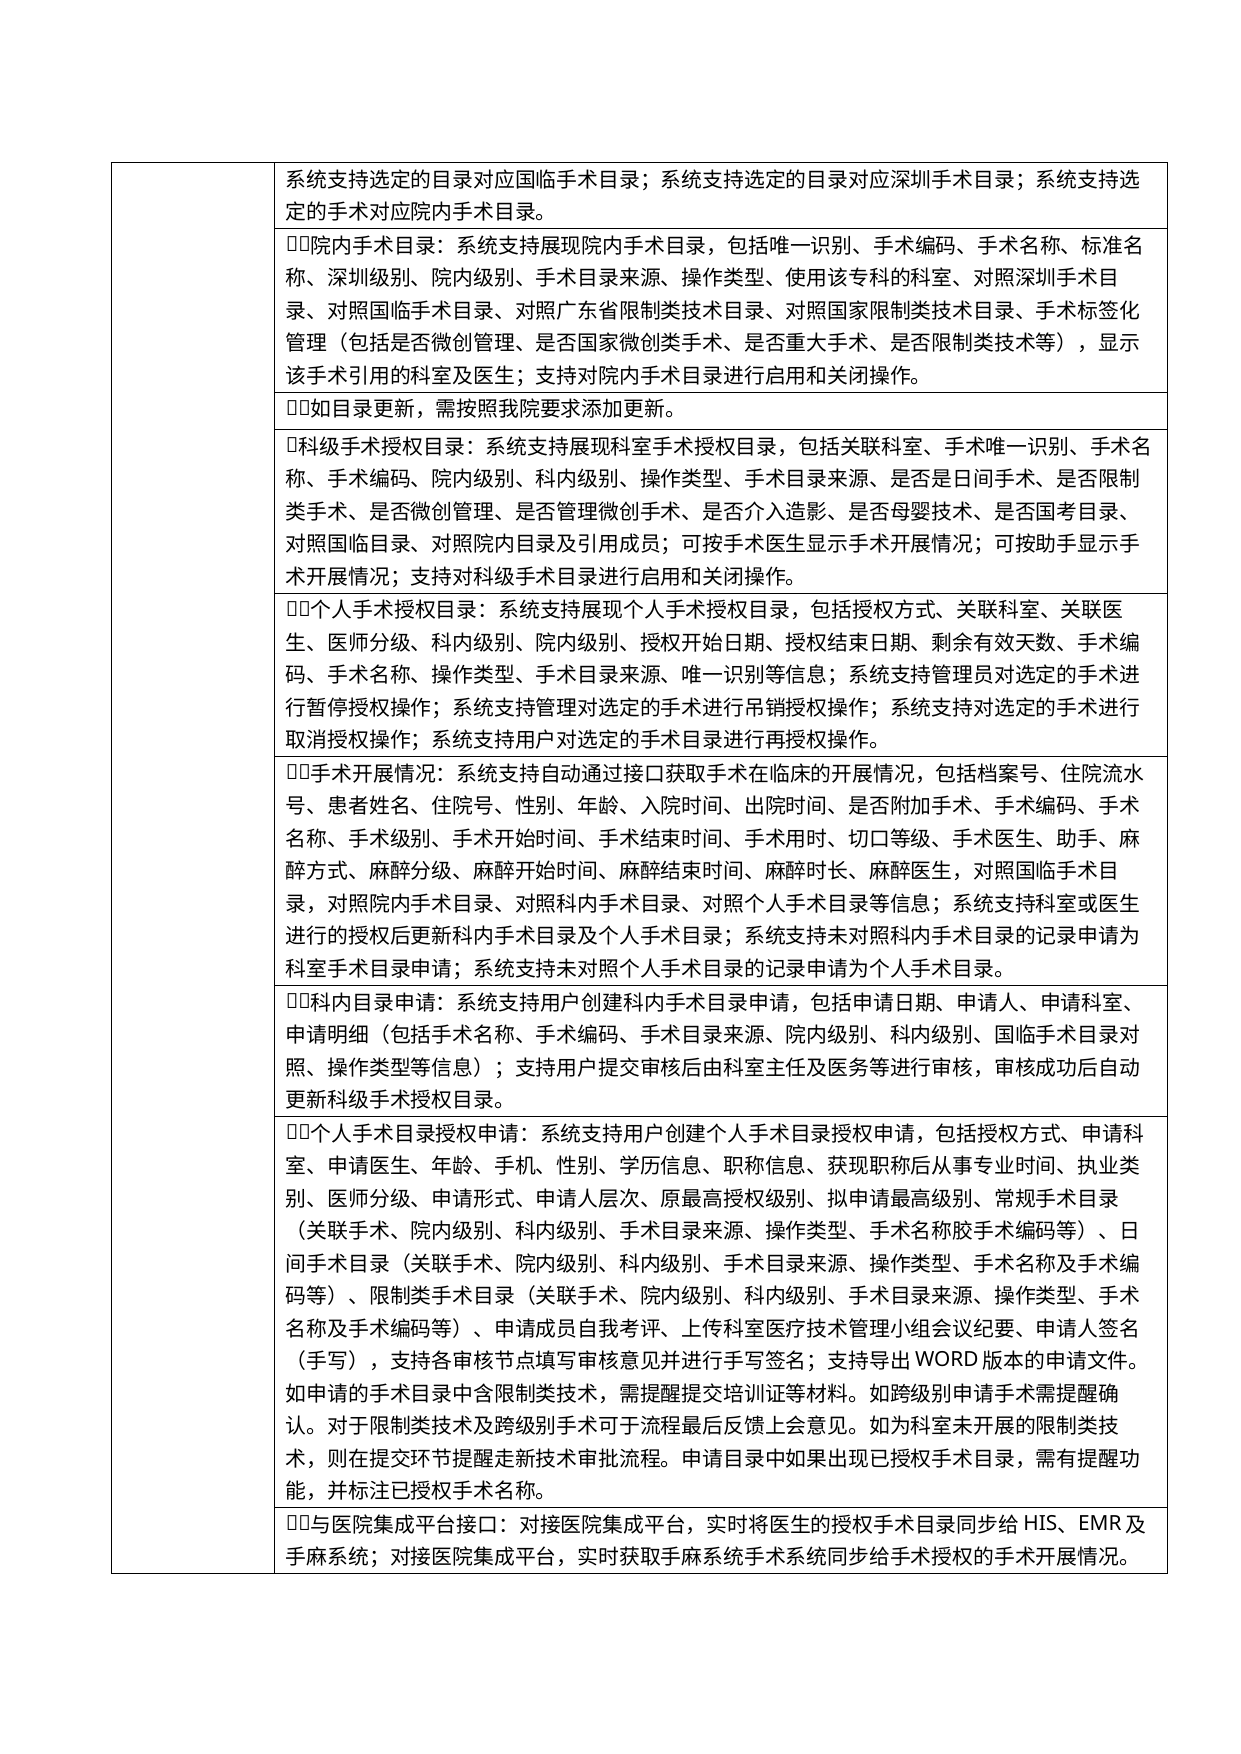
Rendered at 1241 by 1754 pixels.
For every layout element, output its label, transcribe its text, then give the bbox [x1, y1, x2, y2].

table_cell 如目录更新，需按照我院要求添加更新。 [275, 393, 1167, 429]
table_cell 科内目录申请：系统支持用户创建科内手术目录申请，包括申请日期、申请人、申请科室、申请明细（包括手术名称、手术编码、手术目录来源、院内级别、科内级别、国临手术目录对照、操作类型等信息）；支持用户提交审核后由科室主任及医务等进行审核，审核成功后自动更新科级手术授权目录。 [275, 986, 1167, 1116]
table_cell 与医院集成平台接口：对接医院集成平台，实时将医生的授权手术目录同步给HIS、EMR及手麻系统；对接医院集成平台，实时获取手麻系统手术系统同步给手术授权的手术开展情况。 [275, 1508, 1167, 1573]
table_cell 院内手术目录：系统支持展现院内手术目录，包括唯一识别、手术编码、手术名称、标准名称、深圳级别、院内级别、手术目录来源、操作类型、使用该专科的科室、对照深圳手术目录、对照国临手术目录、对照广东省限制类技术目录、对照国家限制类技术目录、手术标签化管理（包括是否微创管理、是否国家微创类手术、是否重大手术、是否限制类技术等），显示该手术引用的科室及医生；支持对院内手术目录进行启用和关闭操作。 [275, 229, 1167, 392]
table_cell 科级手术授权目录：系统支持展现科室手术授权目录，包括关联科室、手术唯一识别、手术名称、手术编码、院内级别、科内级别、操作类型、手术目录来源、是否是日间手术、是否限制类手术、是否微创管理、是否管理微创手术、是否介入造影、是否母婴技术、是否国考目录、对照国临目录、对照院内目录及引用成员；可按手术医生显示手术开展情况；可按助手显示手术开展情况；支持对科级手术目录进行启用和关闭操作。 [275, 430, 1167, 593]
table_cell 手术开展情况：系统支持自动通过接口获取手术在临床的开展情况，包括档案号、住院流水号、患者姓名、住院号、性别、年龄、入院时间、出院时间、是否附加手术、手术编码、手术名称、手术级别、手术开始时间、手术结束时间、手术用时、切口等级、手术医生、助手、麻醉方式、麻醉分级、麻醉开始时间、麻醉结束时间、麻醉时长、麻醉医生，对照国临手术目录，对照院内手术目录、对照科内手术目录、对照个人手术目录等信息；系统支持科室或医生进行的授权后更新科内手术目录及个人手术目录；系统支持未对照科内手术目录的记录申请为科室手术目录申请；系统支持未对照个人手术目录的记录申请为个人手术目录。 [275, 757, 1167, 985]
table_cell 个人手术授权目录：系统支持展现个人手术授权目录，包括授权方式、关联科室、关联医生、医师分级、科内级别、院内级别、授权开始日期、授权结束日期、剩余有效天数、手术编码、手术名称、操作类型、手术目录来源、唯一识别等信息；系统支持管理员对选定的手术进行暂停授权操作；系统支持管理对选定的手术进行吊销授权操作；系统支持对选定的手术进行取消授权操作；系统支持用户对选定的手术目录进行再授权操作。 [275, 594, 1167, 756]
table_cell 个人手术目录授权申请：系统支持用户创建个人手术目录授权申请，包括授权方式、申请科室、申请医生、年龄、手机、性别、学历信息、职称信息、获现职称后从事专业时间、执业类别、医师分级、申请形式、申请人层次、原最高授权级别、拟申请最高级别、常规手术目录（关联手术、院内级别、科内级别、手术目录来源、操作类型、手术名称胶手术编码等）、日间手术目录（关联手术、院内级别、科内级别、手术目录来源、操作类型、手术名称及手术编码等）、限制类手术目录（关联手术、院内级别、科内级别、手术目录来源、操作类型、手术名称及手术编码等）、申请成员自我考评、上传科室医疗技术管理小组会议纪要、申请人签名（手写），支持各审核节点填写审核意见并进行手写签名；支持导出WORD版本的申请文件。如申请的手术目录中含限制类技术，需提醒提交培训证等材料。如跨级别申请手术需提醒确认。对于限制类技术及跨级别手术可于流程最后反馈上会意见。如为科室未开展的限制类技术，则在提交环节提醒走新技术审批流程。申请目录中如果出现已授权手术目录，需有提醒功能，并标注已授权手术名称。 [275, 1117, 1167, 1507]
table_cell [275, 163, 1167, 228]
